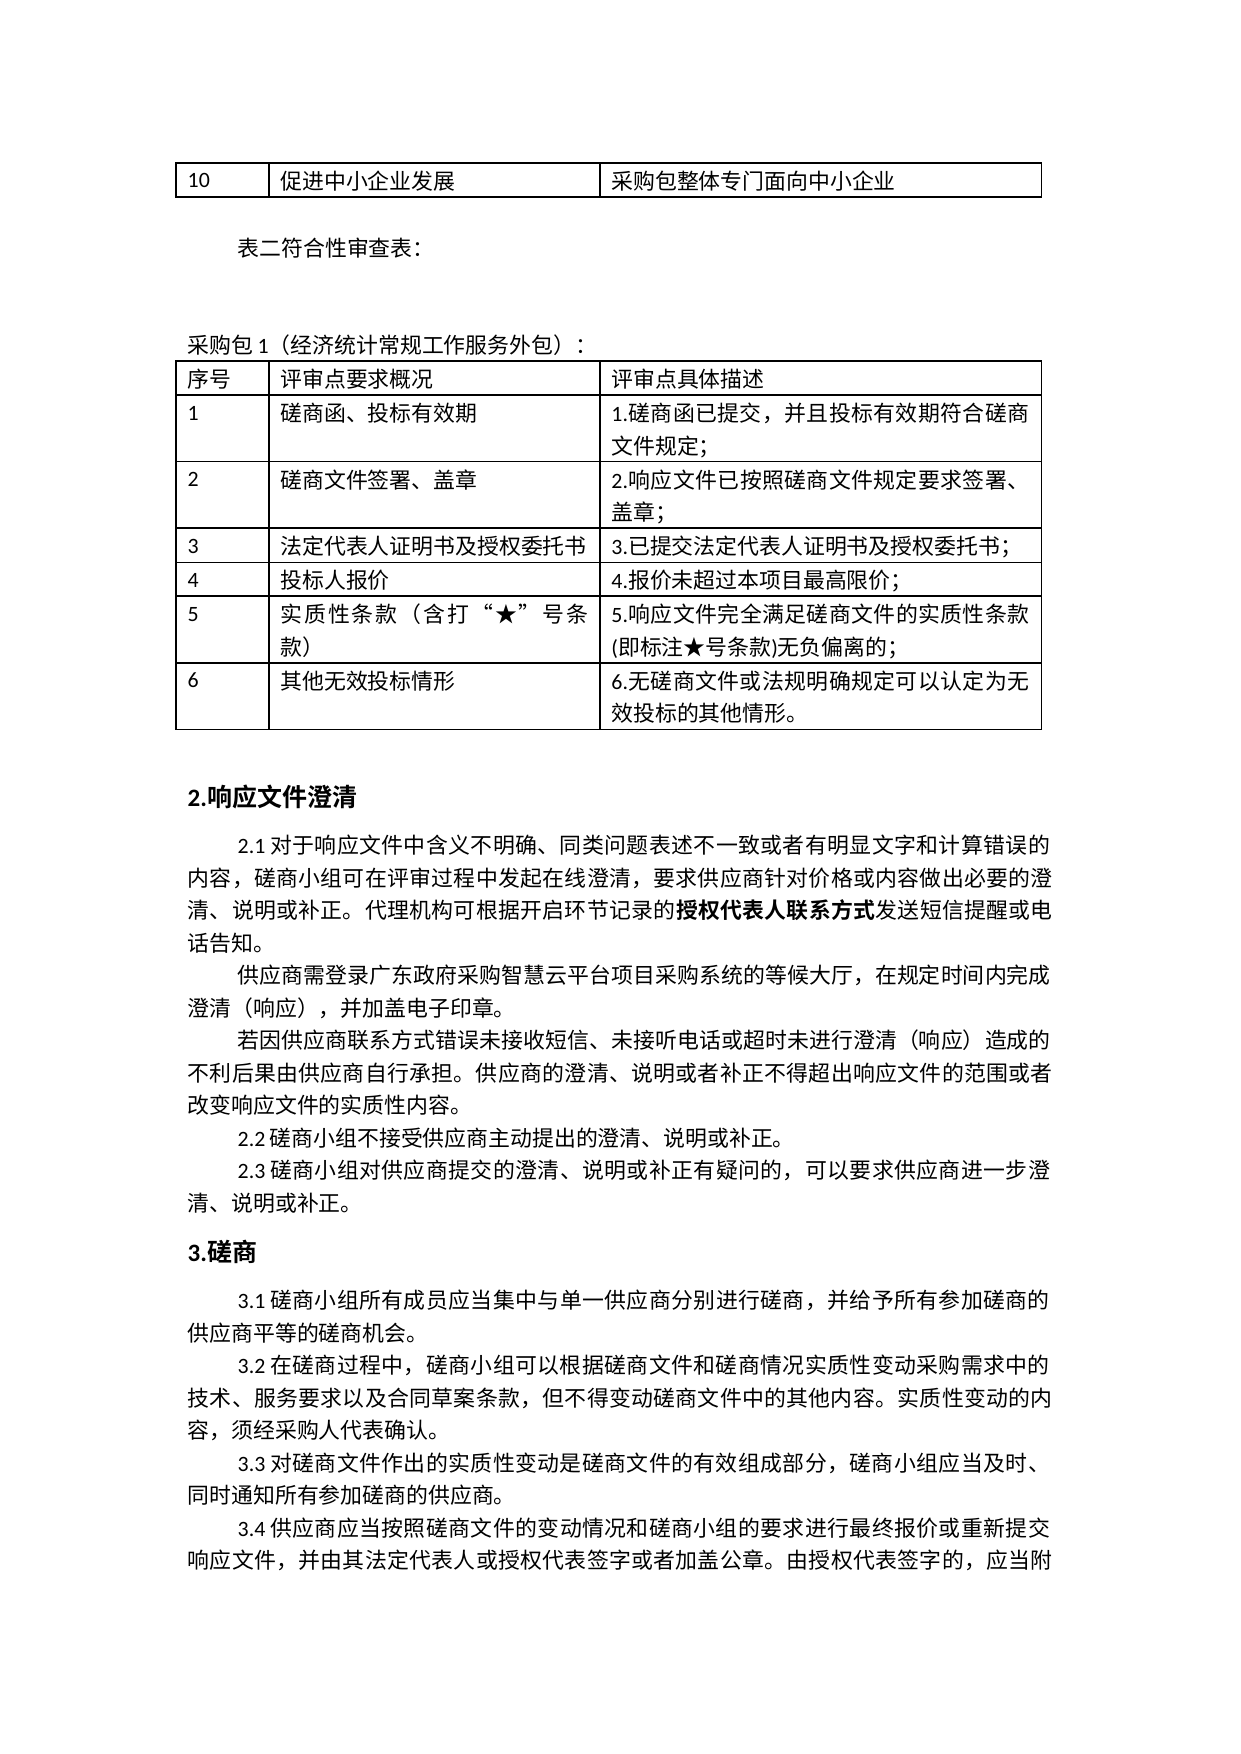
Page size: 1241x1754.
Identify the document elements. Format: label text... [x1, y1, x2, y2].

text 2.3磋商小组对供应商提交的澄清、说明或补正有疑问的，可以要求供应商进一步澄清、说明或补正。 [187, 1153, 1053, 1218]
table_cell 2.响应文件已按照磋商文件规定要求签署、盖章； [601, 462, 1041, 527]
table_cell 2 [177, 462, 268, 527]
text 若因供应商联系方式错误未接收短信、未接听电话或超时未进行澄清（响应）造成的不利后果由供应商自行承担。供应商的澄清、说明或者补正不得超出响应文件的范围或者改变响应文件的实质性内容。 [187, 1023, 1053, 1120]
text 3.2在磋商过程中，磋商小组可以根据磋商文件和磋商情况实质性变动采购需求中的技术、服务要求以及合同草案条款，但不得变动磋商文件中的其他内容。实质性变动的内容，须经采购人代表确认。 [187, 1348, 1053, 1445]
table_cell 3.已提交法定代表人证明书及授权委托书； [601, 529, 1041, 561]
text 供应商需登录广东政府采购智慧云平台项目采购系统的等候大厅，在规定时间内完成澄清（响应），并加盖电子印章。 [187, 958, 1053, 1023]
table_cell 4 [177, 563, 268, 595]
table_cell 采购包整体专门面向中小企业 [601, 164, 1041, 196]
text 2.1对于响应文件中含义不明确、同类问题表述不一致或者有明显文字和计算错误的内容，磋商小组可在评审过程中发起在线澄清，要求供应商针对价格或内容做出必要的澄清、说明或补正。代理机构可根据开启环节记录的授权代表人联系方式发送短信提醒或电话告知。 [187, 828, 1053, 958]
table_cell 5 [177, 597, 268, 662]
text 2.2磋商小组不接受供应商主动提出的澄清、说明或补正。 [187, 1120, 1053, 1153]
text 采购包1（经济统计常规工作服务外包）： [187, 328, 1053, 360]
table_cell 5.响应文件完全满足磋商文件的实质性条款(即标注★号条款)无负偏离的； [601, 597, 1041, 662]
table_cell 3 [177, 529, 268, 561]
table_cell 4.报价未超过本项目最高限价； [601, 563, 1041, 595]
table_cell 10 [177, 164, 268, 196]
table_cell 促进中小企业发展 [270, 164, 599, 196]
text 3.3对磋商文件作出的实质性变动是磋商文件的有效组成部分，磋商小组应当及时、同时通知所有参加磋商的供应商。 [187, 1445, 1053, 1510]
table_cell 投标人报价 [270, 563, 599, 595]
text 2.响应文件澄清 [187, 763, 1053, 828]
table_cell 磋商函、投标有效期 [270, 396, 599, 461]
table_cell 其他无效投标情形 [270, 664, 599, 728]
text 表二符合性审查表： [187, 230, 1053, 263]
table_cell 6.无磋商文件或法规明确规定可以认定为无效投标的其他情形。 [601, 664, 1041, 728]
table_header 评审点要求概况 [270, 362, 599, 394]
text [187, 1510, 1053, 1575]
table_header 评审点具体描述 [601, 362, 1041, 394]
table_cell 磋商文件签署、盖章 [270, 462, 599, 527]
table_cell 1 [177, 396, 268, 461]
table_cell 实质性条款（含打“★”号条款） [270, 597, 599, 662]
table_cell 6 [177, 664, 268, 728]
text 3.磋商 [187, 1218, 1053, 1283]
table_cell 法定代表人证明书及授权委托书 [270, 529, 599, 561]
table_cell 1.磋商函已提交，并且投标有效期符合磋商文件规定； [601, 396, 1041, 461]
table_header 序号 [177, 362, 268, 394]
text 3.1磋商小组所有成员应当集中与单一供应商分别进行磋商，并给予所有参加磋商的供应商平等的磋商机会。 [187, 1283, 1053, 1348]
